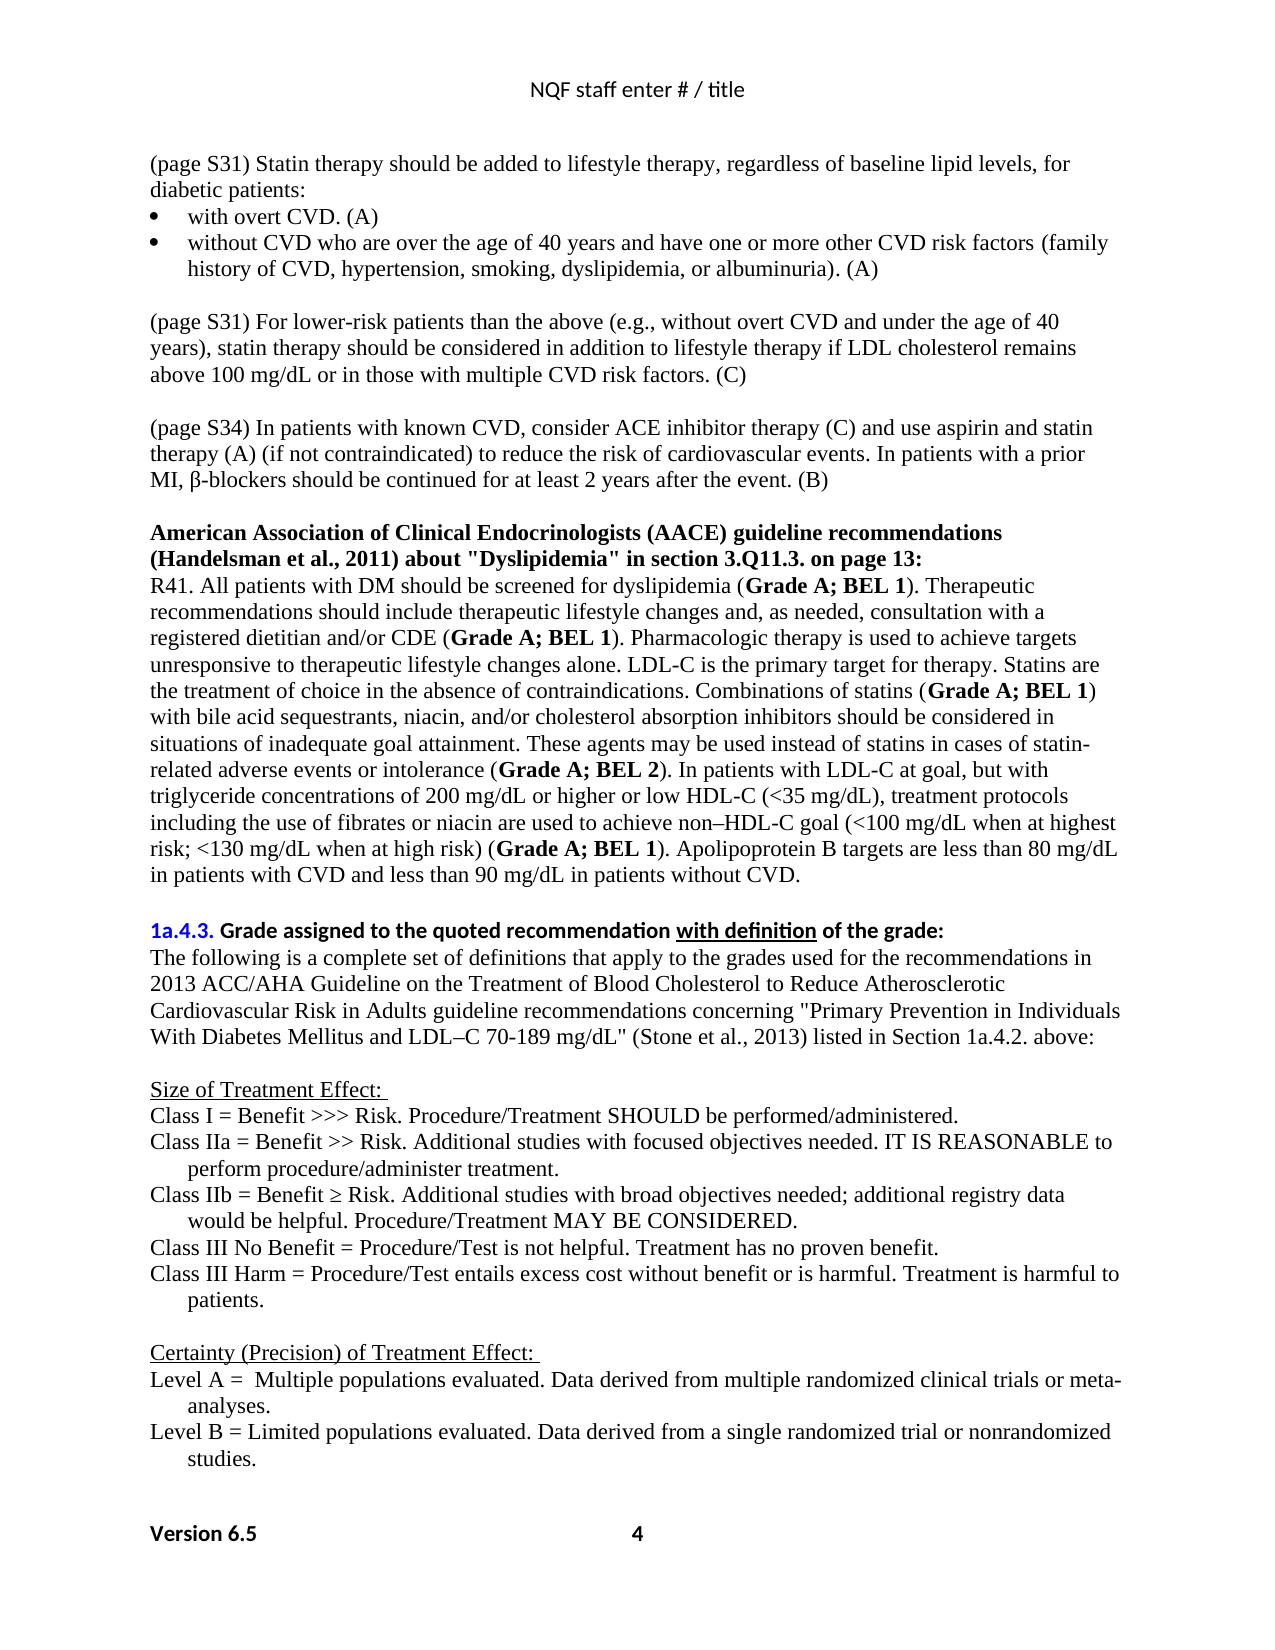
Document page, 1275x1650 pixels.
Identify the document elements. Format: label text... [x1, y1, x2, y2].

list with overt CVD. (A) [150, 203, 1125, 229]
text Class IIb = Benefit ≥ Risk. Additional studies with broad objectives needed; additional registry data would be helpful. Procedure/Treatment MAY BE CONSIDERED. [150, 1181, 1125, 1234]
text R41. All patients with DM should be screened for dyslipidemia (Grade A; BEL 1). Therapeutic recommendations should include therapeutic lifestyle changes and, as needed, consultation with a registered dietitian and/or CDE (Grade A; BEL 1). Pharmacologic therapy is used to achieve targets unresponsive to therapeutic lifestyle changes alone. LDL-C is the primary target for therapy. Statins are the treatment of choice in the absence of contraindications. Combinations of statins (Grade A; BEL 1) with bile acid sequestrants, niacin, and/or cholesterol absorption inhibitors should be considered in situations of inadequate goal attainment. These agents may be used instead of statins in cases of statin-related adverse events or intolerance (Grade A; BEL 2). In patients with LDL-C at goal, but with triglyceride concentrations of 200 mg/dL or higher or low HDL-C (<35 mg/dL), treatment protocols including the use of fibrates or niacin are used to achieve non–HDL-C goal (<100 mg/dL when at highest risk; <130 mg/dL when at high risk) (Grade A; BEL 1). Apolipoprotein B targets are less than 80 mg/dL in patients with CVD and less than 90 mg/dL in patients without CVD. [150, 572, 1125, 888]
text Certainty (Precision) of Treatment Effect: [150, 1339, 1125, 1366]
text 1a.4.3. Grade assigned to the quoted recommendation with definition of the grade: [150, 916, 1125, 944]
text Class I = Benefit >>> Risk. Procedure/Treatment SHOULD be performed/administered. [150, 1102, 1125, 1128]
text Class IIa = Benefit >> Risk. Additional studies with focused objectives needed. IT IS REASONABLE to perform procedure/administer treatment. [150, 1128, 1125, 1181]
text The following is a complete set of definitions that apply to the grades used for the recommendations in 2013 ACC/AHA Guideline on the Treatment of Blood Cholesterol to Reduce Atherosclerotic Cardiovascular Risk in Adults guideline recommendations concerning "Primary Prevention in Individuals With Diabetes Mellitus and LDL–C 70-189 mg/dL" (Stone et al., 2013) listed in Section 1a.4.2. above: [150, 944, 1125, 1049]
text American Association of Clinical Endocrinologists (AACE) guideline recommendations (Handelsman et al., 2011) about "Dyslipidemia" in section 3.Q11.3. on page 13: [150, 519, 1125, 572]
text Level A = Multiple populations evaluated. Data derived from multiple randomized clinical trials or meta-analyses. [150, 1366, 1125, 1418]
text Level B = Limited populations evaluated. Data derived from a single randomized trial or nonrandomized studies. [150, 1418, 1125, 1471]
text (page S31) For lower-risk patients than the above (e.g., without overt CVD and under the age of 40 years), statin therapy should be considered in addition to lifestyle therapy if LDL cholesterol remains above 100 mg/dL or in those with multiple CVD risk factors. (C) [150, 308, 1125, 387]
text Size of Treatment Effect: [150, 1076, 1125, 1102]
list without CVD who are over the age of 40 years and have one or more other CVD risk factors (family history of CVD, hypertension, smoking, dyslipidemia, or albuminuria). (A) [150, 229, 1125, 282]
text (page S34) In patients with known CVD, consider ACE inhibitor therapy (C) and use aspirin and statin therapy (A) (if not contraindicated) to reduce the risk of cardiovascular events. In patients with a prior MI, β-blockers should be continued for at least 2 years after the event. (B) [150, 413, 1125, 493]
text Class III Harm = Procedure/Test entails excess cost without benefit or is harmful. Treatment is harmful to patients. [150, 1260, 1125, 1313]
text (page S31) Statin therapy should be added to lifestyle therapy, regardless of baseline lipid levels, for diabetic patients: [150, 150, 1125, 203]
text Class III No Benefit = Procedure/Test is not helpful. Treatment has no proven benefit. [150, 1234, 1125, 1260]
